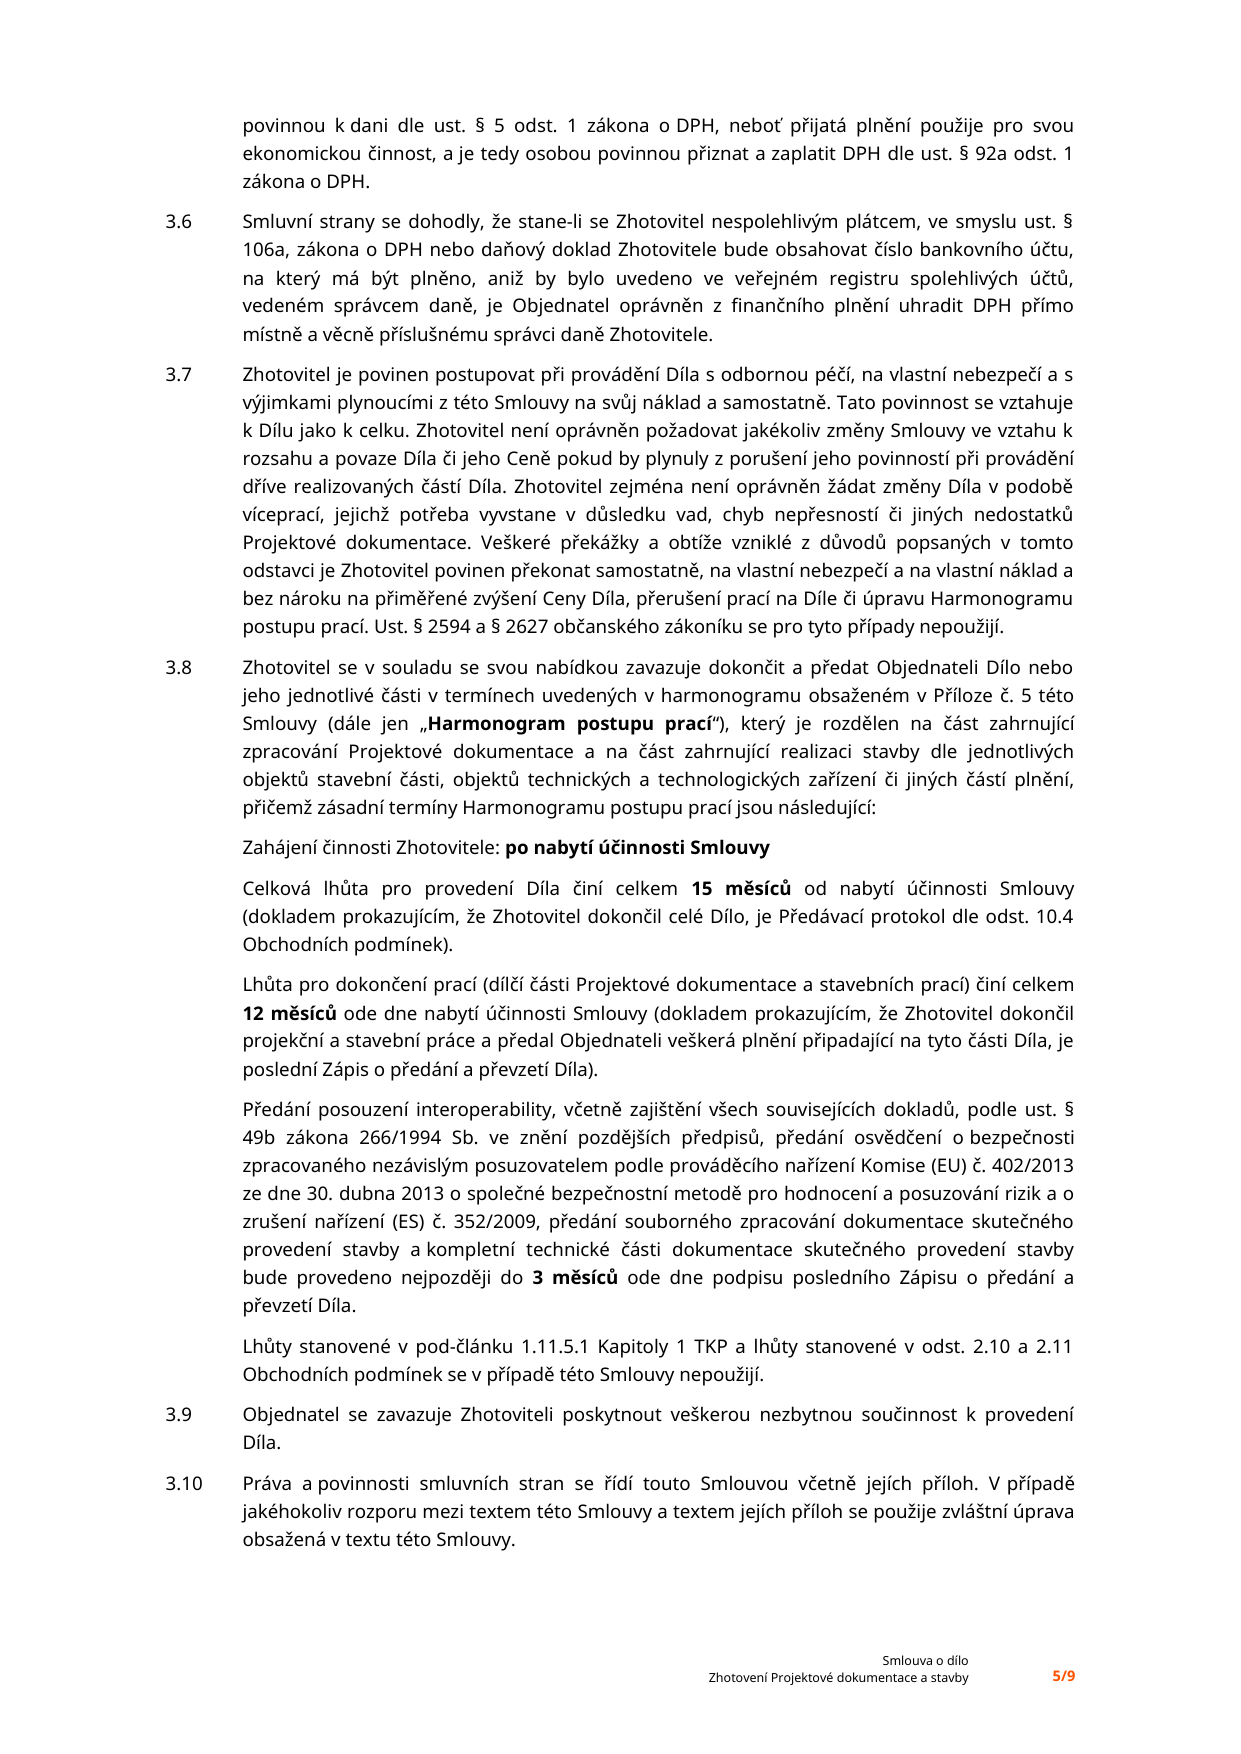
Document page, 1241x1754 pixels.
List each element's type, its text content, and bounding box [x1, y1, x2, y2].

text Zahájení činnosti Zhotovitele: po nabytí účinnosti Smlouvy [242, 835, 1075, 860]
text Zhotovitel se v souladu se svou nabídkou zavazuje dokončit a předat Objednateli Dílo nebo jeho jednotlivé části v termínech uvedených v harmonogramu obsaženém v Příloze č. 5 této Smlouvy (dále jen „Harmonogram postupu prací“), který je rozdělen na část zahrnující zpracování Projektové dokumentace a na část zahrnující realizaci stavby dle jednotlivých objektů stavební části, objektů technických a technologických zařízení či jiných částí plnění, přičemž zásadní termíny Harmonogramu postupu prací jsou následující: [165, 654, 1075, 820]
text Celková lhůta pro provedení Díla činí celkem 15 měsíců od nabytí účinnosti Smlouvy (dokladem prokazujícím, že Zhotovitel dokončil celé Dílo, je Předávací protokol dle odst. 10.4 Obchodních podmínek). [242, 875, 1075, 957]
text Lhůty stanovené v pod-článku 1.11.5.1 Kapitoly 1 TKP a lhůty stanovené v odst. 2.10 a 2.11 Obchodních podmínek se v případě této Smlouvy nepoužijí. [242, 1333, 1075, 1387]
text Předání posouzení interoperability, včetně zajištění všech souvisejících dokladů, podle ust. § 49b zákona 266/1994 Sb. ve znění pozdějších předpisů, předání osvědčení o bezpečnosti zpracovaného nezávislým posuzovatelem podle prováděcího nařízení Komise (EU) č. 402/2013 ze dne 30. dubna 2013 o společné bezpečnostní metodě pro hodnocení a posuzování rizik a o zrušení nařízení (ES) č. 352/2009, předání souborného zpracování dokumentace skutečného provedení stavby a kompletní technické části dokumentace skutečného provedení stavby bude provedeno nejpozději do 3 měsíců ode dne podpisu posledního Zápisu o předání a převzetí Díla. [242, 1096, 1075, 1318]
text Zhotovitel je povinen postupovat při provádění Díla s odbornou péčí, na vlastní nebezpečí a s výjimkami plynoucími z této Smlouvy na svůj náklad a samostatně. Tato povinnost se vztahuje k Dílu jako k celku. Zhotovitel není oprávněn požadovat jakékoliv změny Smlouvy ve vztahu k rozsahu a povaze Díla či jeho Ceně pokud by plynuly z porušení jeho povinností při provádění dříve realizovaných částí Díla. Zhotovitel zejména není oprávněn žádat změny Díla v podobě víceprací, jejichž potřeba vyvstane v důsledku vad, chyb nepřesností či jiných nedostatků Projektové dokumentace. Veškeré překážky a obtíže vzniklé z důvodů popsaných v tomto odstavci je Zhotovitel povinen překonat samostatně, na vlastní nebezpečí a na vlastní náklad a bez nároku na přiměřené zvýšení Ceny Díla, přerušení prací na Díle či úpravu Harmonogramu postupu prací. Ust. § 2594 a § 2627 občanského zákoníku se pro tyto případy nepoužijí. [165, 361, 1075, 639]
text Lhůta pro dokončení prací (dílčí části Projektové dokumentace a stavebních prací) činí celkem 12 měsíců ode dne nabytí účinnosti Smlouvy (dokladem prokazujícím, že Zhotovitel dokončil projekční a stavební práce a předal Objednateli veškerá plnění připadající na tyto části Díla, je poslední Zápis o předání a převzetí Díla). [242, 972, 1075, 1081]
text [165, 112, 1075, 194]
text Objednatel se zavazuje Zhotoviteli poskytnout veškerou nezbytnou součinnost k provedení Díla. [165, 1402, 1075, 1455]
text Práva a povinnosti smluvních stran se řídí touto Smlouvou včetně jejích příloh. V případě jakéhokoliv rozporu mezi textem této Smlouvy a textem jejích příloh se použije zvláštní úprava obsažená v textu této Smlouvy. [165, 1470, 1075, 1552]
text Smluvní strany se dohodly, že stane-li se Zhotovitel nespolehlivým plátcem, ve smyslu ust. § 106a, zákona o DPH nebo daňový doklad Zhotovitele bude obsahovat číslo bankovního účtu, na který má být plněno, aniž by bylo uvedeno ve veřejném registru spolehlivých účtů, vedeném správcem daně, je Objednatel oprávněn z finančního plnění uhradit DPH přímo místně a věcně příslušnému správci daně Zhotovitele. [165, 209, 1075, 346]
